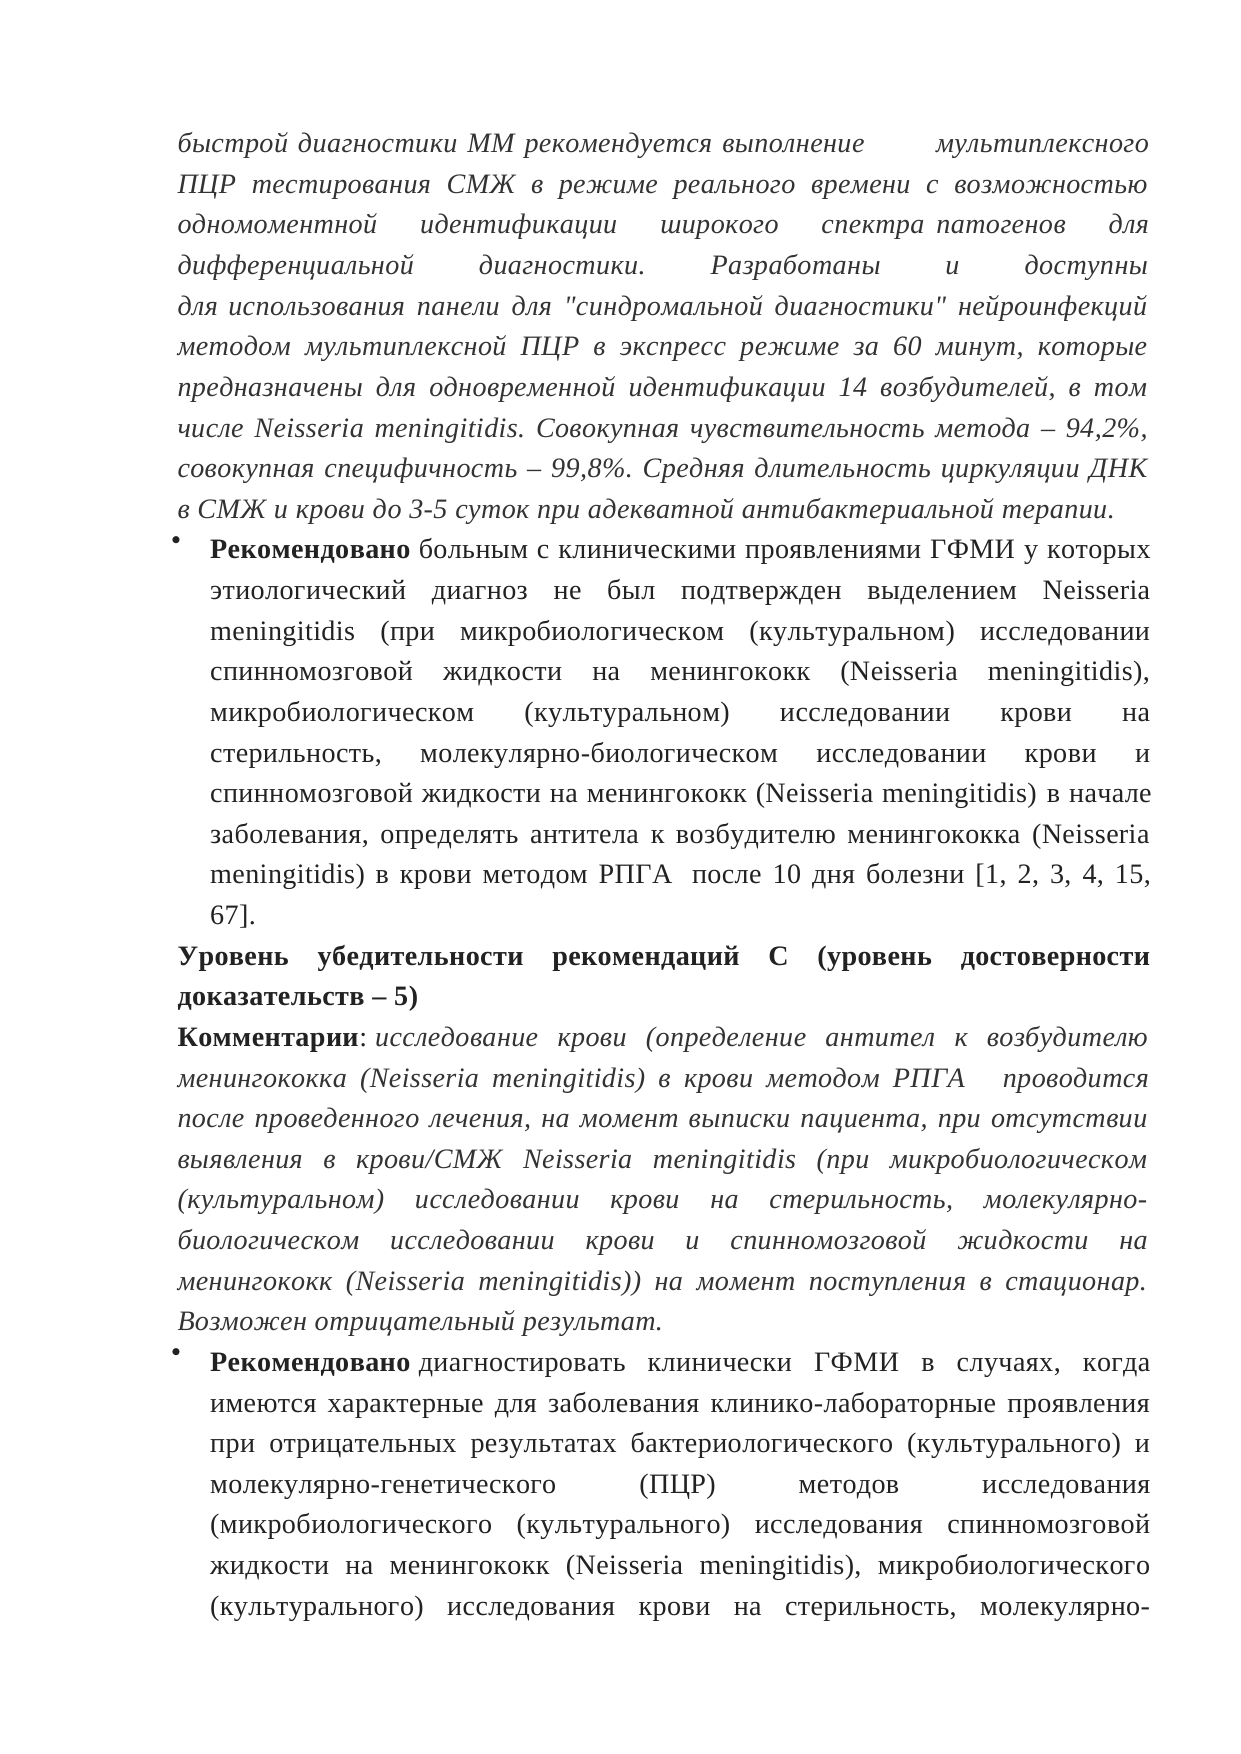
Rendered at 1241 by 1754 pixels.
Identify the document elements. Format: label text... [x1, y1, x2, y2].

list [172, 1337, 1152, 1621]
list Рекомендовано больным с клиническими проявлениями ГФМИ у которых этиологический диагноз не был подтвержден выделением Neisseria meningitidis (при микробиологическом (культуральном) исследовании спинномозговой жидкости на менингококк (Neisseria meningitidis), микробиологическом (культуральном) исследовании крови на стерильность, молекулярно-биологическом исследовании крови и спинномозговой жидкости на менингококк (Neisseria meningitidis) в начале заболевания, определять антитела к возбудителю менингококка (Neisseria meningitidis) в крови методом РПГА после 10 дня болезни [1, 2, 3, 4, 15, 67]. [172, 524, 1152, 931]
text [177, 118, 1152, 524]
text Уровень убедительности рекомендаций С (уровень достоверности доказательств – 5) [177, 931, 1152, 1012]
text Комментарии: исследование крови (определение антител к возбудителю менингококка (Neisseria meningitidis) в крови методом РПГА проводится после проведенного лечения, на момент выписки пациента, при отсутствии выявления в крови/СМЖ Neisseria meningitidis (при микробиологическом (культуральном) исследовании крови на стерильность, молекулярно-биологическом исследовании крови и спинномозговой жидкости на менингококк (Neisseria meningitidis)) на момент поступления в стационар. Возможен отрицательный результат. [177, 1012, 1152, 1337]
